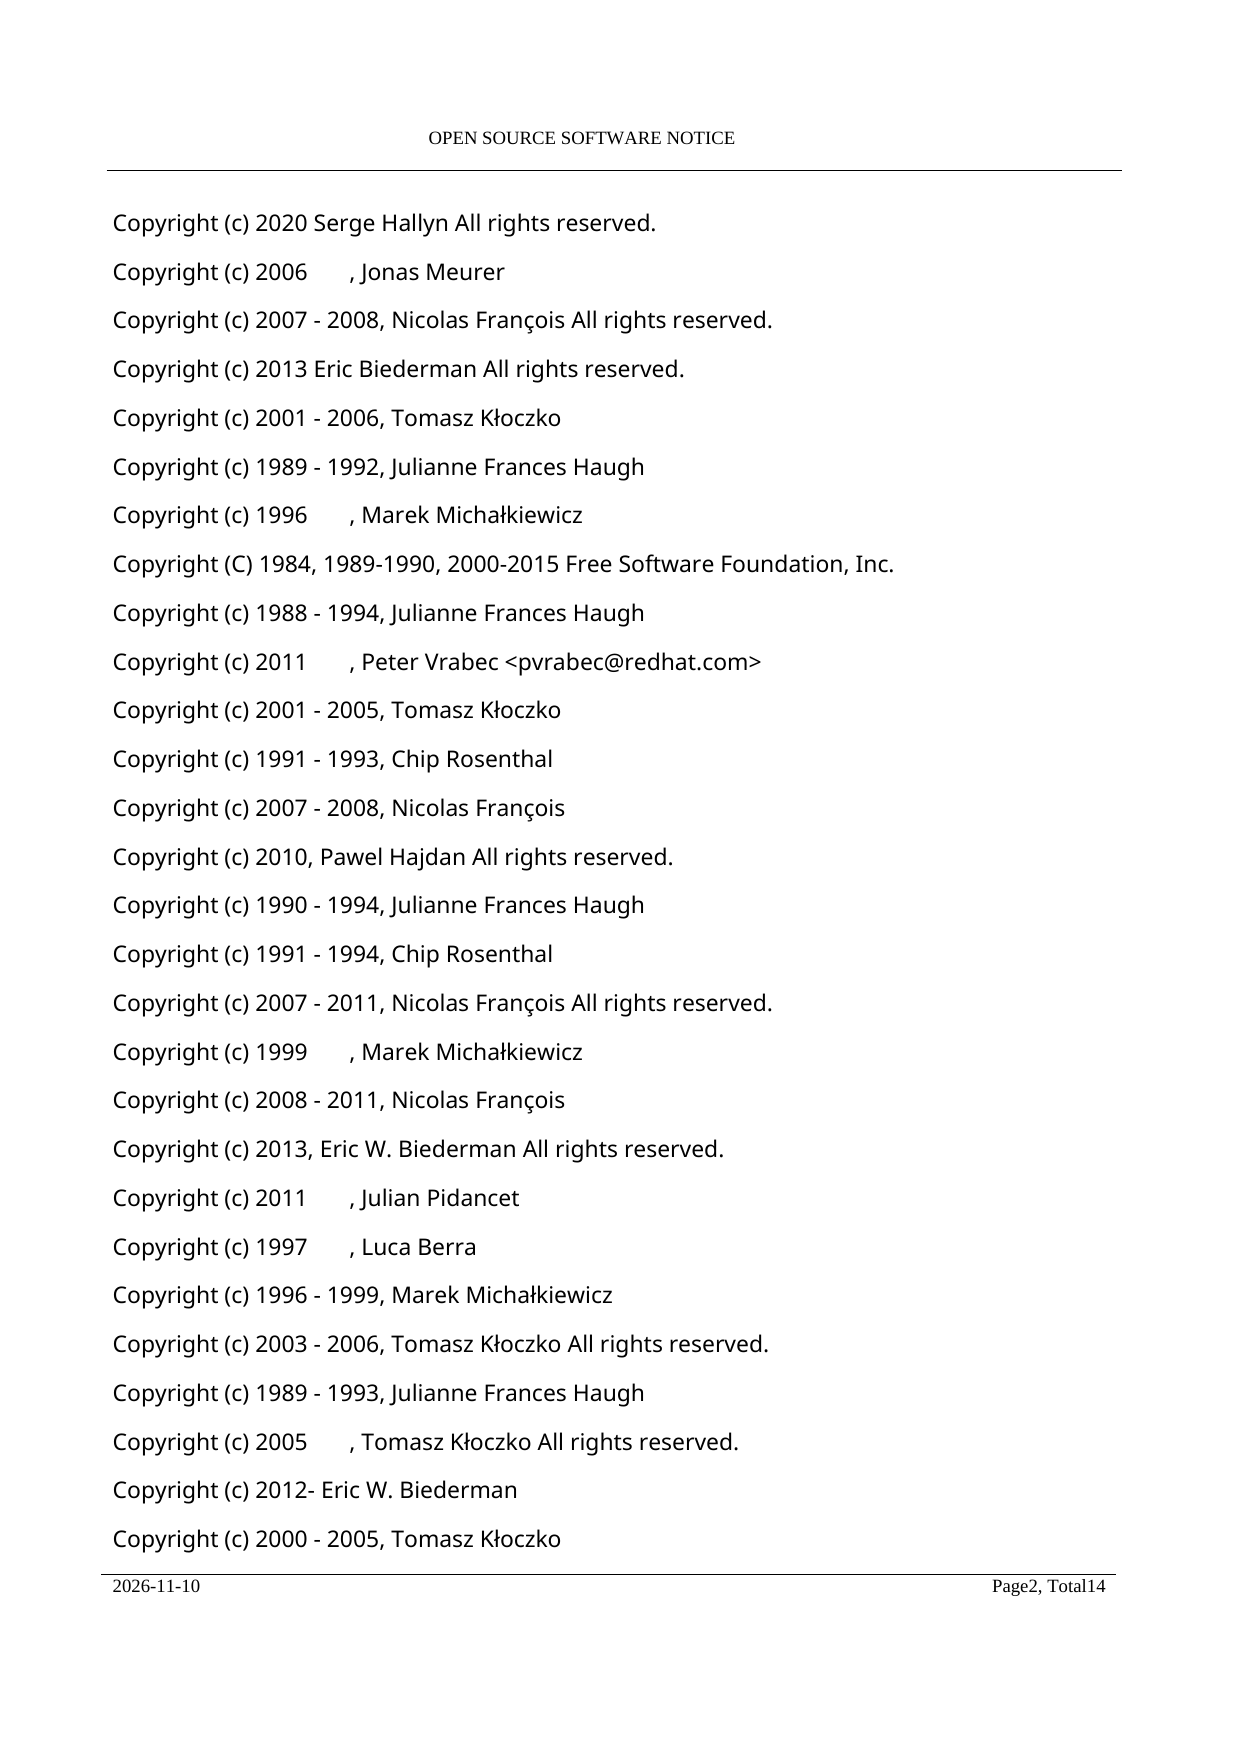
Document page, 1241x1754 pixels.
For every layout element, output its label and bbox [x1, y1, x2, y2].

text [112, 206, 1128, 1555]
